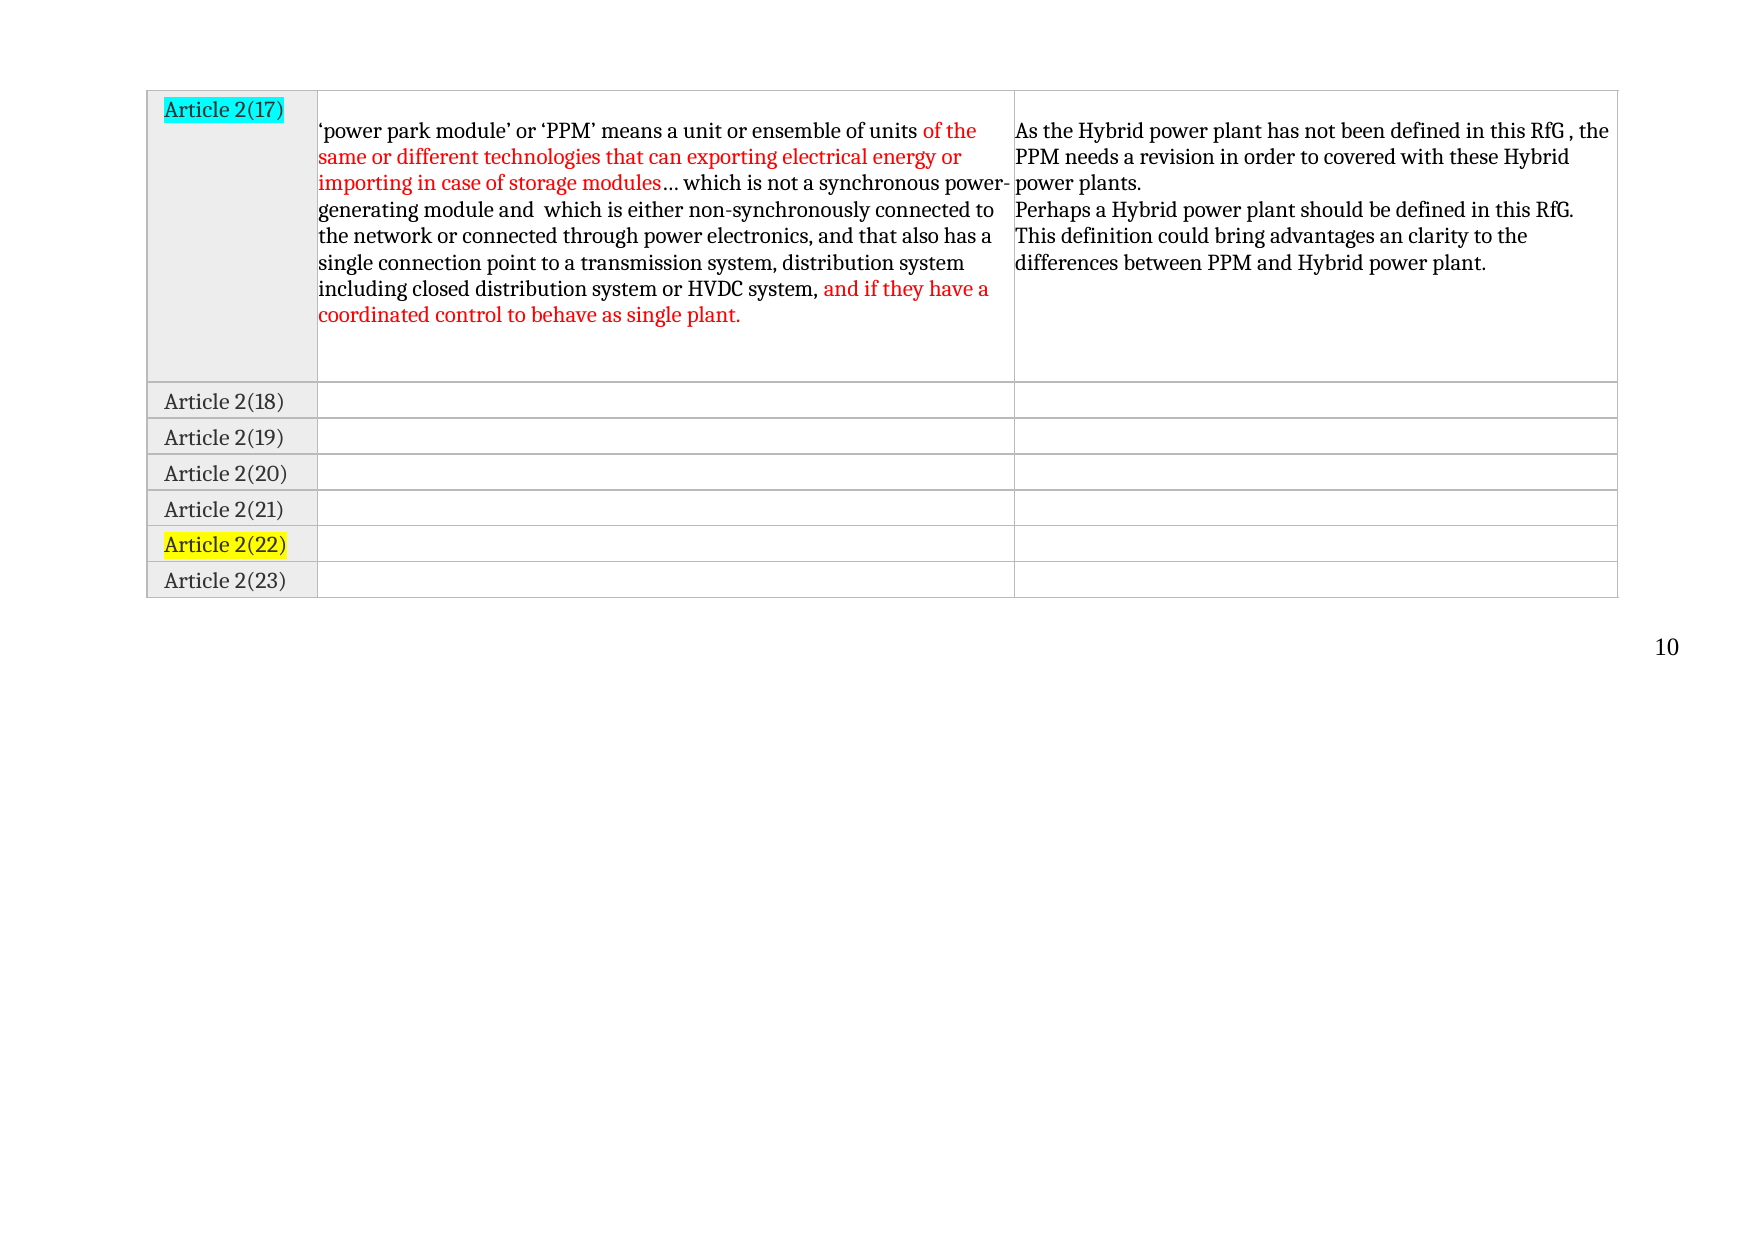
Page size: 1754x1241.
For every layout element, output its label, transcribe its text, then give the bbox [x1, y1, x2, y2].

table_cell [318, 455, 1014, 489]
table_cell Article 2(23) [148, 562, 317, 597]
table_cell [318, 526, 1014, 561]
table_cell Article 2(18) [148, 383, 317, 417]
table_cell [1015, 562, 1617, 597]
table_cell [1015, 455, 1617, 489]
table_cell [318, 562, 1014, 597]
subtitle 10 [102, 632, 1679, 661]
table_cell [1015, 419, 1617, 453]
table_cell Article 2(19) [148, 419, 317, 453]
table_cell [1015, 526, 1617, 561]
table_cell [1015, 491, 1617, 525]
table_cell ‘power park module’ or ‘PPM’ means a unit or ensemble of units of the same or different technologies that can exporting electrical energy or importing in case of storage modules… which is not a synchronous power-generating module and which is either non-synchronously connected to the network or connected through power electronics, and that also has a single connection point to a transmission system, distribution system including closed distribution system or HVDC system, and if they have a coordinated control to behave as single plant. [318, 91, 1014, 381]
table_cell Article 2(21) [148, 491, 317, 525]
table_cell As the Hybrid power plant has not been defined in this RfG , the PPM needs a revision in order to covered with these Hybrid power plants. Perhaps a Hybrid power plant should be defined in this RfG. This definition could bring advantages an clarity to the differences between PPM and Hybrid power plant. [1015, 91, 1617, 381]
table_cell [318, 383, 1014, 417]
table_cell [318, 491, 1014, 525]
table_cell Article 2(22) [148, 526, 317, 561]
table_cell [318, 419, 1014, 453]
table_cell Article 2(20) [148, 455, 317, 489]
table_cell [1015, 383, 1617, 417]
table_cell Article 2(17) [148, 91, 317, 381]
